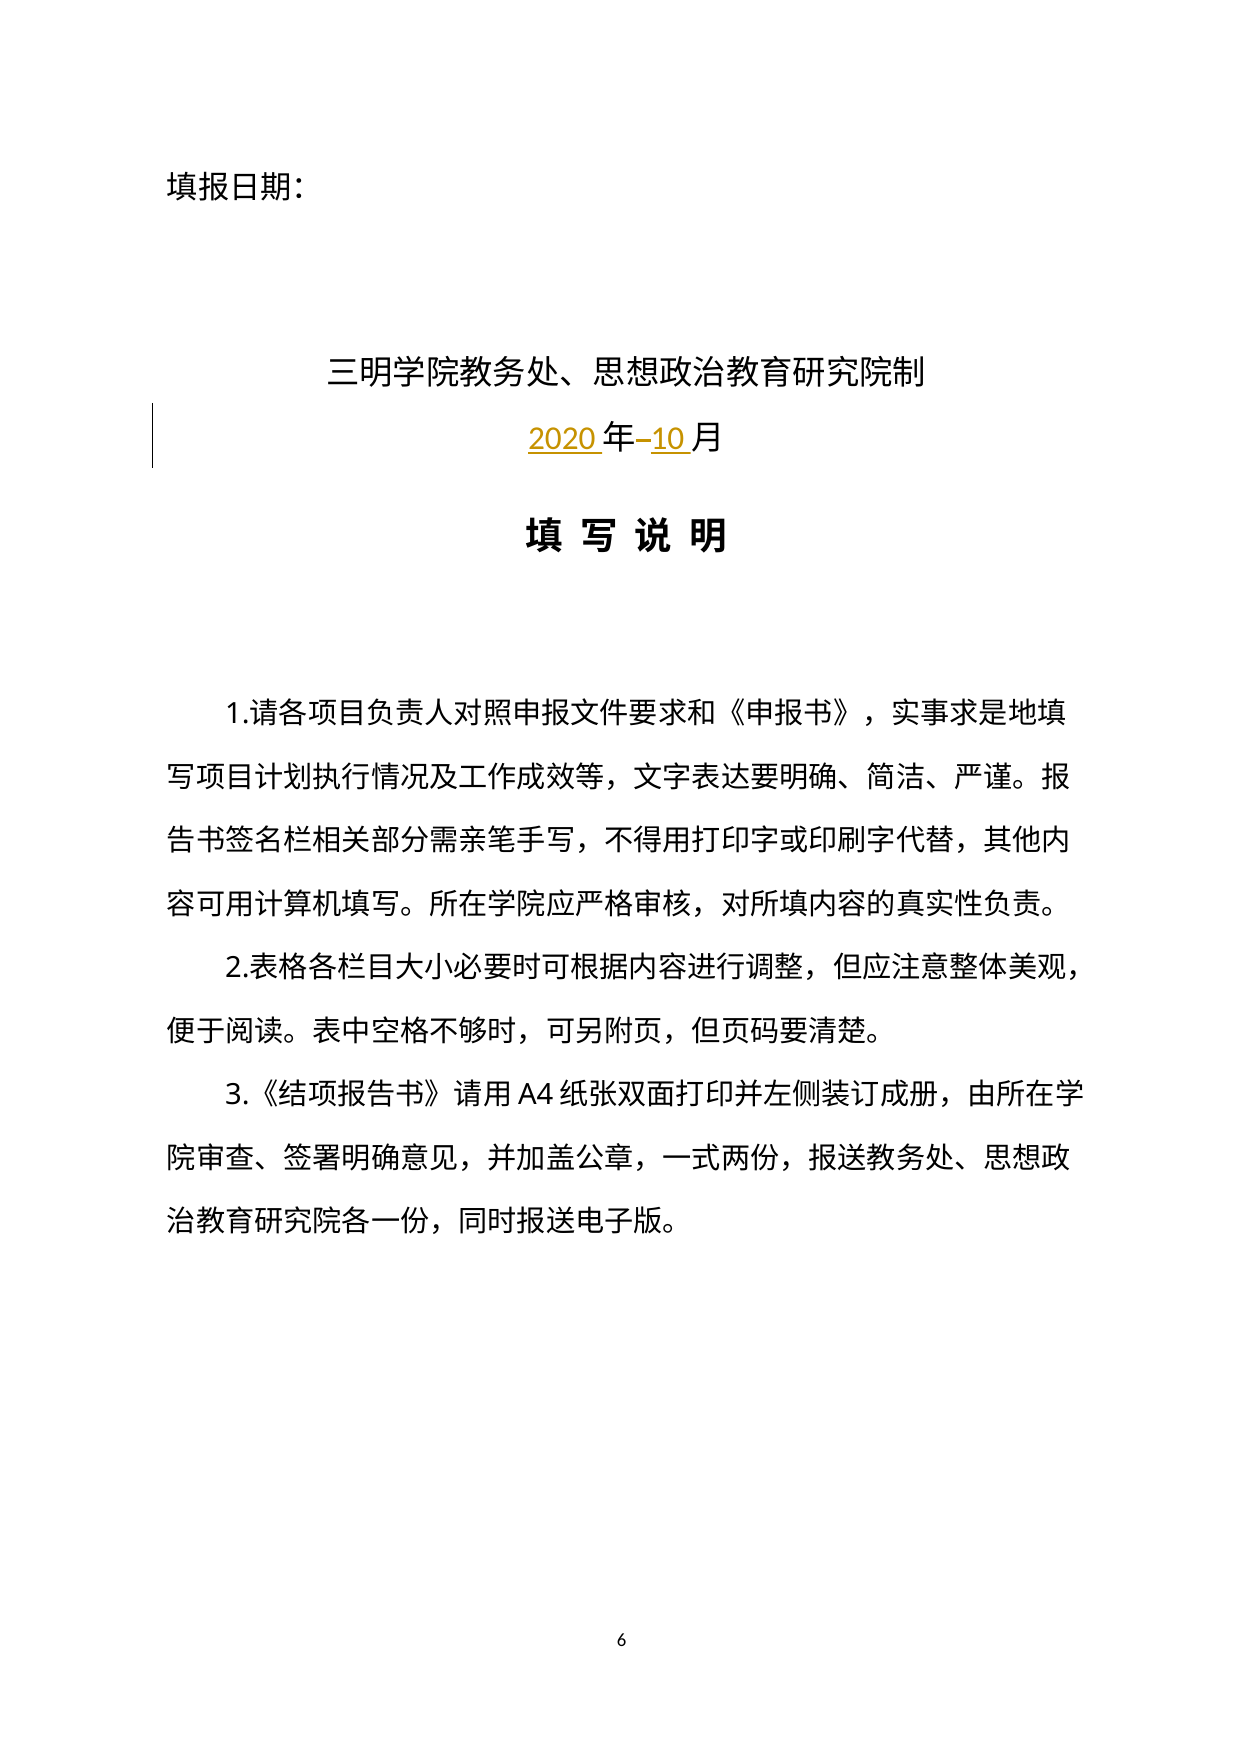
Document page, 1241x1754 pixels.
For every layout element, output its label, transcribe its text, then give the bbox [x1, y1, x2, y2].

text 1.请各项目负责人对照申报文件要求和《申报书》，实事求是地填写项目计划执行情况及工作成效等，文字表达要明确、简洁、严谨。报告书签名栏相关部分需亲笔手写，不得用打印字或印刷字代替，其他内容可用计算机填写。所在学院应严格审核，对所填内容的真实性负责。 [167, 690, 1085, 922]
text 年月 [167, 403, 1085, 468]
text 3.《结项报告书》请用A4纸张双面打印并左侧装订成册，由所在学院审查、签署明确意见，并加盖公章，一式两份，报送教务处、思想政治教育研究院各一份，同时报送电子版。 [167, 1071, 1085, 1240]
text 2.表格各栏目大小必要时可根据内容进行调整，但应注意整体美观，便于阅读。表中空格不够时，可另附页，但页码要清楚。 [167, 944, 1085, 1049]
text 填报日期： [167, 162, 1085, 208]
text 填 写 说 明 [167, 500, 1085, 565]
text 三明学院教务处、思想政治教育研究院制 [167, 338, 1085, 403]
